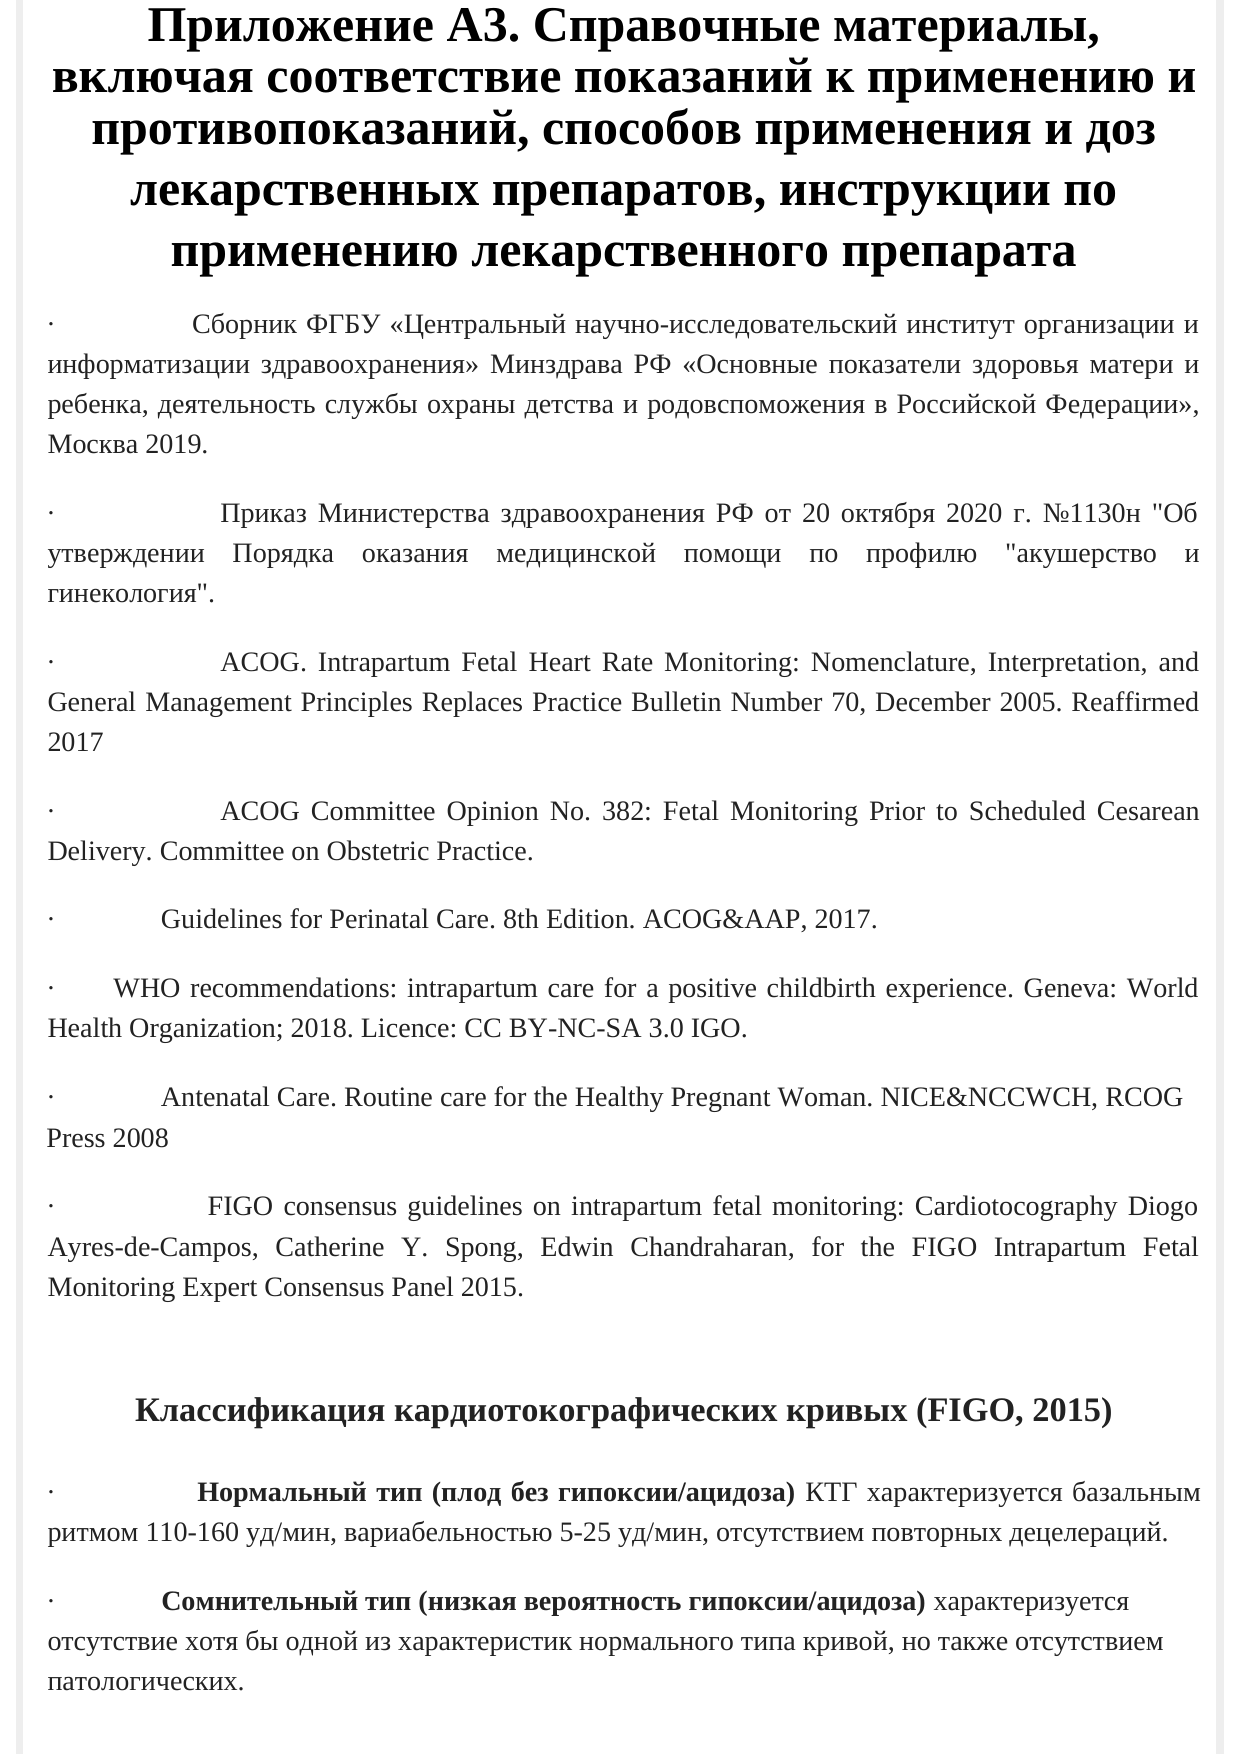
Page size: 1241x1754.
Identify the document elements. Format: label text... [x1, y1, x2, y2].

text · FIGO consensus guidelines on intrapartum fetal monitoring: Cardiotocography Diogo Ayres-de-Campos, Catherine Y. Spong, Edwin Chandraharan, for the FIGO Intrapartum Fetal Monitoring Expert Consensus Panel 2015. [39, 1189, 1201, 1302]
text противопоказаний, способов применения и доз [39, 103, 1201, 155]
text · Приказ Министерства здравоохранения РФ от 20 октября 2020 г. №1130н "Об утверждении Порядка оказания медицинской помощи по профилю "акушерство и гинекология". [39, 496, 1201, 609]
text · Guidelines for Perinatal Care. 8th Edition. ACOG&AAP, 2017. [39, 903, 1201, 935]
text · Сомнительный тип (низкая вероятность гипоксии/ацидоза) характеризуется отсутствие хотя бы одной из характеристик нормального типа кривой, но также отсутствием патологических. [37, 1584, 1202, 1697]
text · ACOG. Intrapartum Fetal Heart Rate Monitoring: Nomenclature, Interpretation, and General Management Principles Replaces Practice Bulletin Number 70, December 2005. Reaffirmed 2017 [39, 645, 1201, 758]
text Приложение А3. Справочные материалы, включая соответствие показаний к применению и [39, 0, 1201, 103]
text · ACOG Committee Opinion No. 382: Fetal Monitoring Prior to Scheduled Cesarean Delivery. Committee on Obstetric Practice. [39, 794, 1201, 866]
text · WHO recommendations: intrapartum care for a positive childbirth experience. Geneva: World Health Organization; 2018. Licence: CC BY-NC-SA 3.0 IGO. [39, 971, 1201, 1044]
subtitle применению лекарственного препарата [39, 225, 1201, 276]
text Press 2008 [39, 1121, 1201, 1153]
text · Сборник ФГБУ «Центральный научно-исследовательский институт организации и информатизации здравоохранения» Минздрава РФ «Основные показатели здоровья матери и ребенка, деятельность службы охраны детства и родовспоможения в Российской Федерации», Москва 2019. [39, 307, 1201, 460]
text · Нормальный тип (плод без гипоксии/ацидоза) КТГ характеризуется базальным ритмом 110-160 уд/мин, вариабельностью 5-25 уд/мин, отсутствием повторных децелераций. [39, 1475, 1201, 1548]
subtitle Классификация кардиотокографических кривых (FIGO, 2015) [39, 1389, 1201, 1429]
text · Antenatal Care. Routine care for the Healthy Pregnant Woman. NICE&NCCWCH, RCOG [39, 1080, 1201, 1112]
text лекарственных препаратов, инструкции по [39, 164, 1201, 216]
